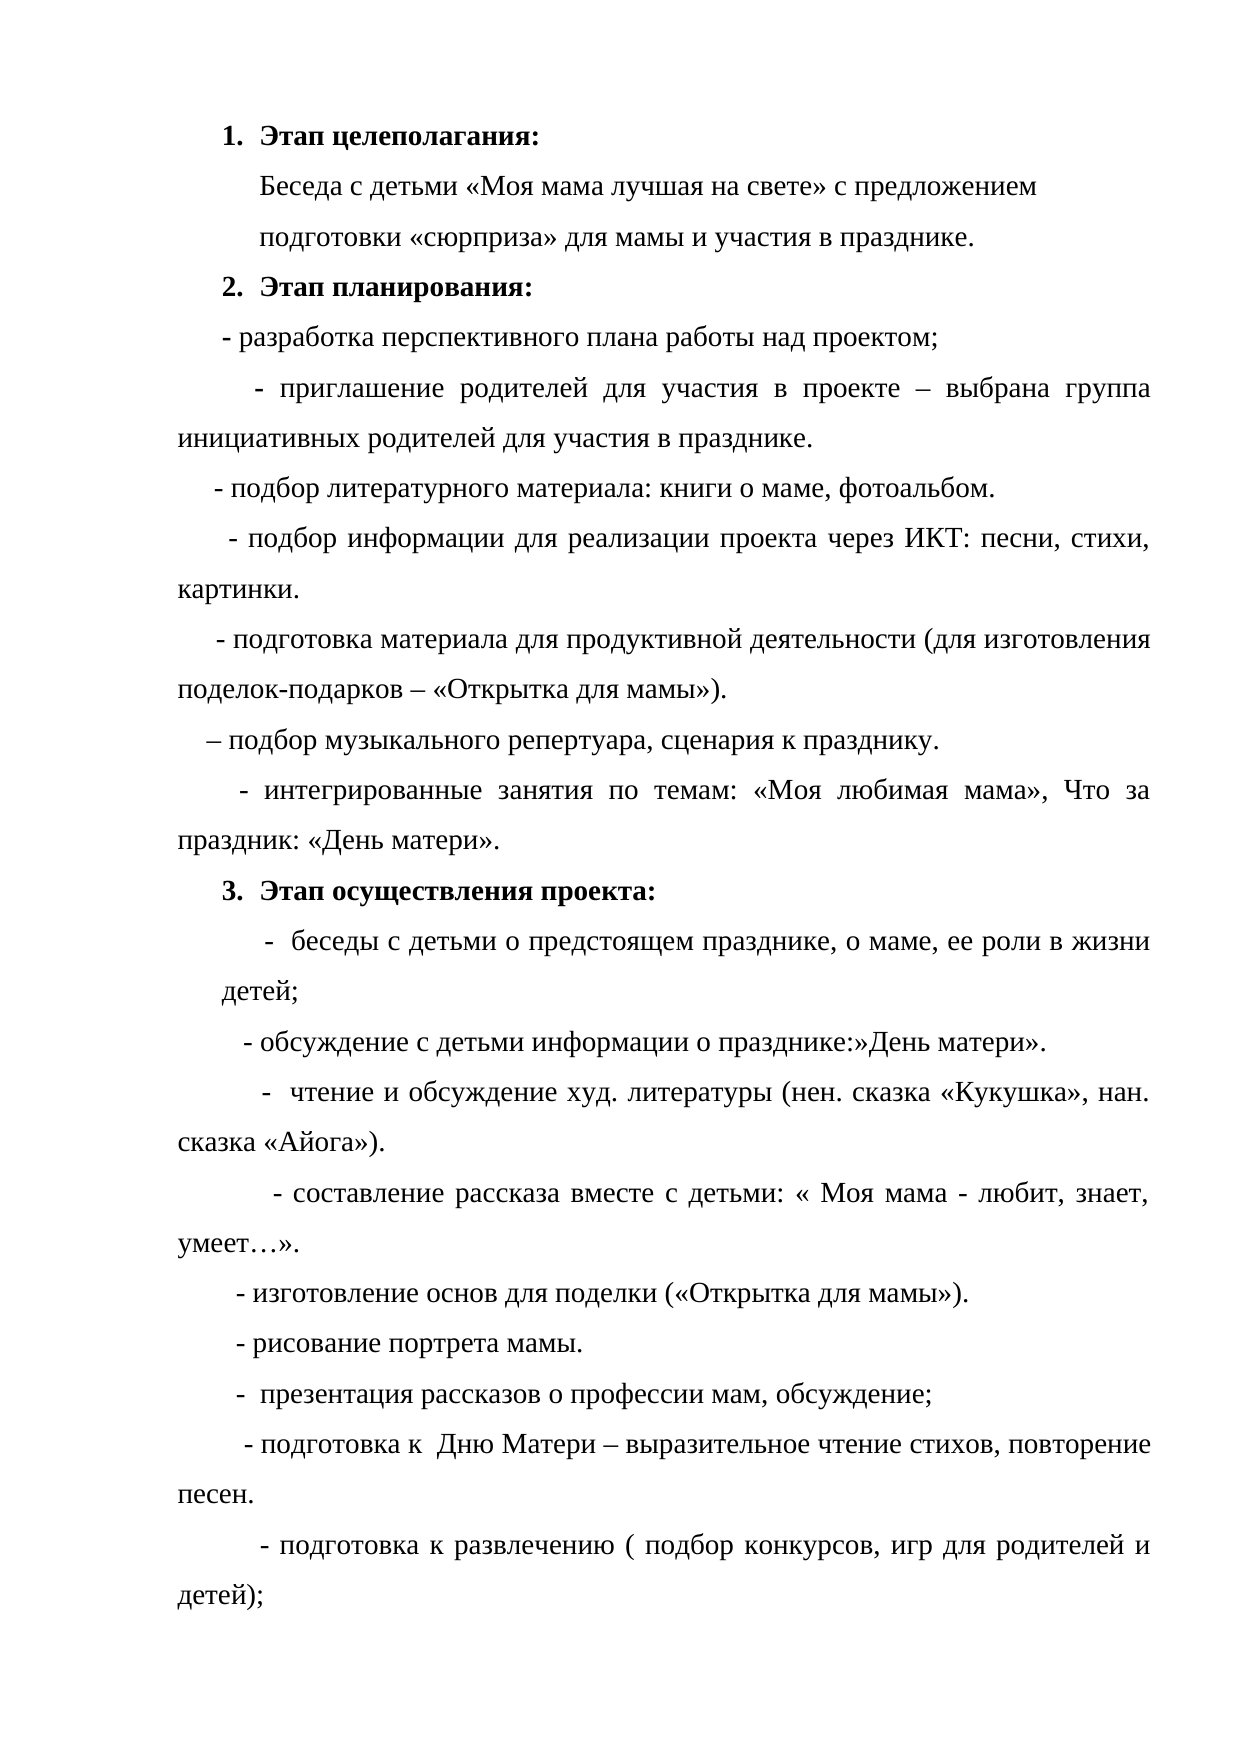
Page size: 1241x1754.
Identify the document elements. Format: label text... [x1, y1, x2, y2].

text - рисование портрета мамы. [177, 1326, 1152, 1359]
list Этап осуществления проекта: [222, 873, 1152, 906]
text - беседы с детьми о предстоящем празднике, о маме, ее роли в жизни детей; [222, 923, 1152, 1007]
text - подбор информации для реализации проекта через ИКТ: песни, стихи, картинки. [177, 521, 1152, 604]
text - подбор литературного материала: книги о маме, фотоальбом. [177, 470, 1152, 504]
text - подготовка к Дню Матери – выразительное чтение стихов, повторение песен. [177, 1426, 1152, 1510]
list Этап целеполагания: [222, 118, 1152, 152]
list Этап планирования: [222, 269, 1152, 303]
text - обсуждение с детьми информации о празднике:»День матери». [177, 1024, 1152, 1057]
text - подготовка к развлечению ( подбор конкурсов, игр для родителей и детей); [177, 1527, 1152, 1611]
text - составление рассказа вместе с детьми: « Моя мама - любит, знает, умеет…». [177, 1175, 1152, 1258]
text – подбор музыкального репертуара, сценария к празднику. [177, 722, 1152, 755]
text - чтение и обсуждение худ. литературы (нен. сказка «Кукушка», нан. сказка «Айога»). [177, 1074, 1152, 1158]
text - разработка перспективного плана работы над проектом; [222, 319, 1152, 353]
text - приглашение родителей для участия в проекте – выбрана группа инициативных родителей для участия в празднике. [177, 370, 1152, 453]
list Беседа с детьми «Моя мама лучшая на свете» с предложением подготовки «сюрприза» для мамы и участия в празднике. [259, 168, 1152, 252]
text - презентация рассказов о профессии мам, обсуждение; [177, 1376, 1152, 1409]
text - подготовка материала для продуктивной деятельности (для изготовления поделок-подарков – «Открытка для мамы»). [177, 621, 1152, 705]
text - интегрированные занятия по темам: «Моя любимая мама», Что за праздник: «День матери». [177, 772, 1152, 856]
text - изготовление основ для поделки («Открытка для мамы»). [177, 1275, 1152, 1309]
